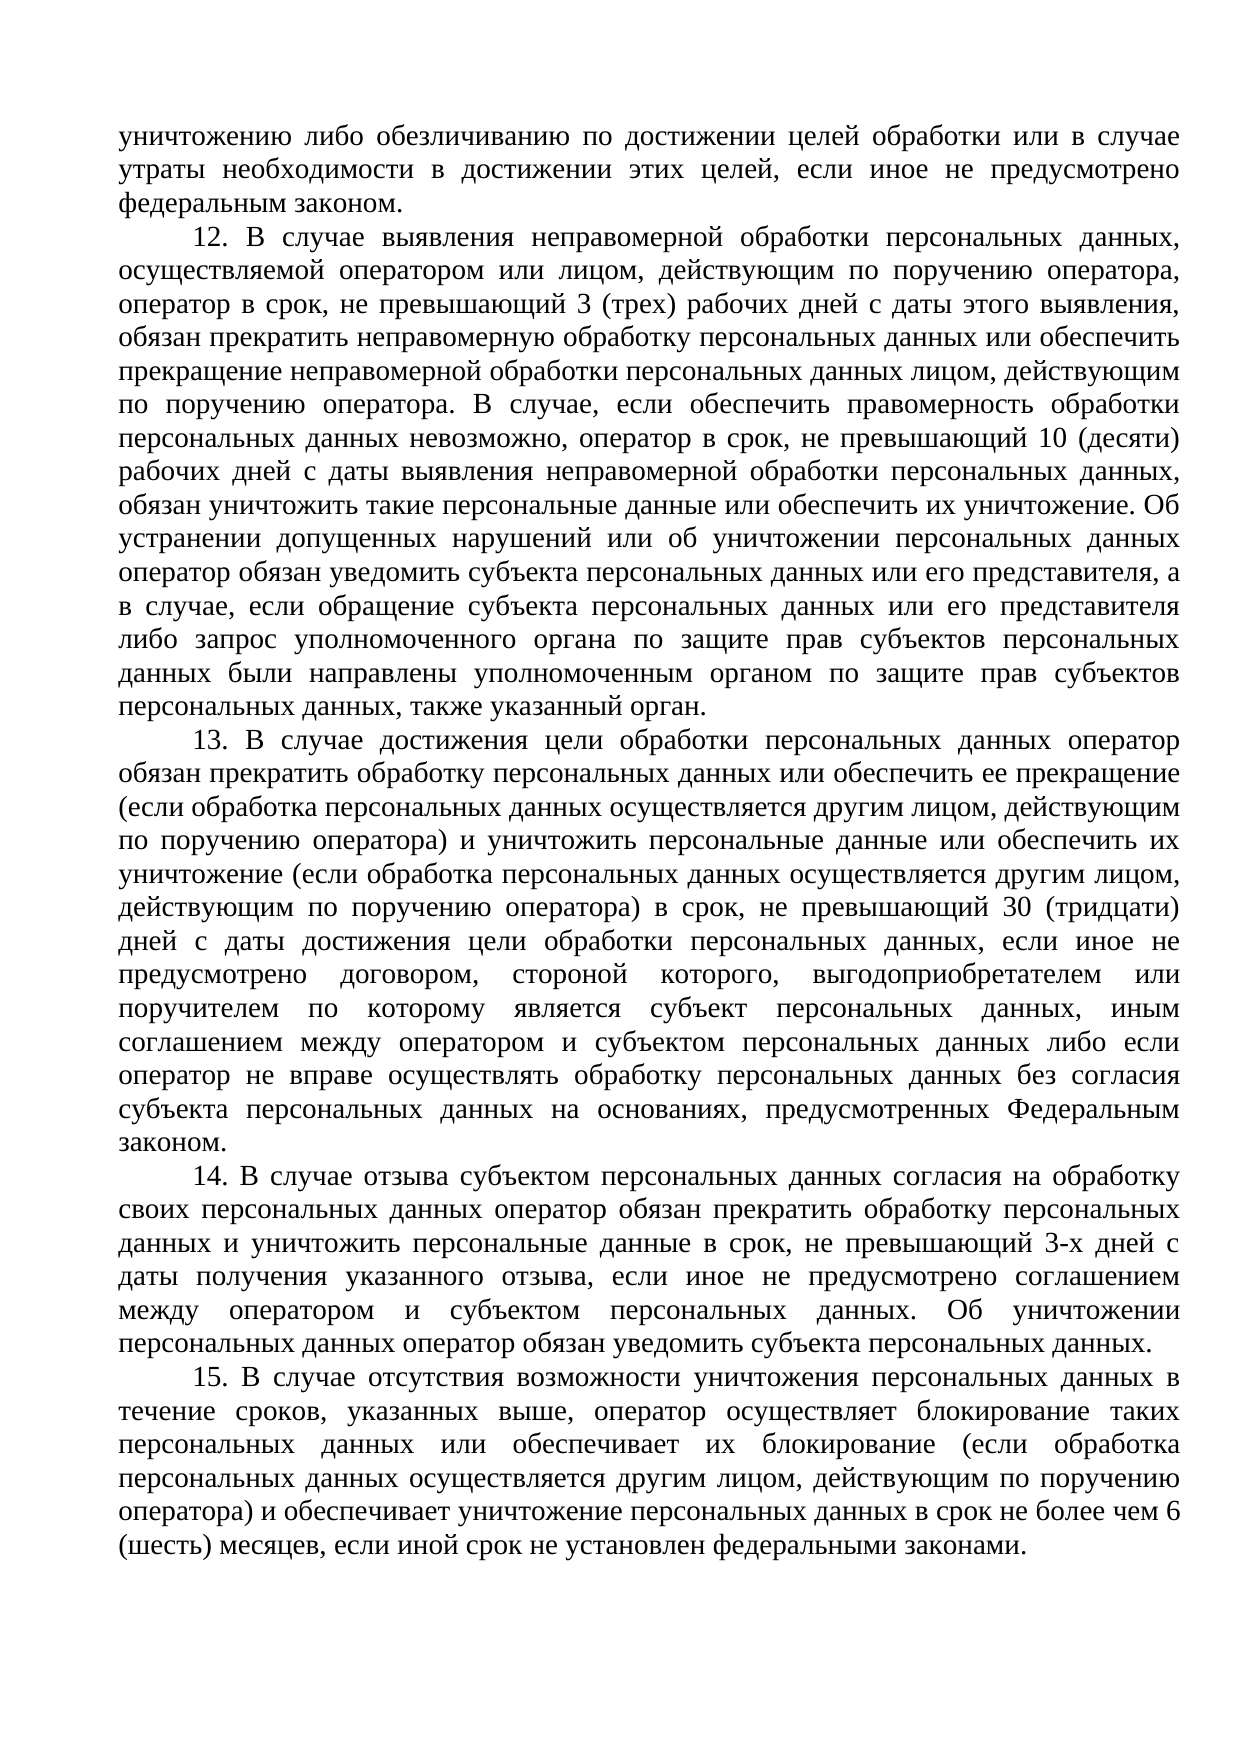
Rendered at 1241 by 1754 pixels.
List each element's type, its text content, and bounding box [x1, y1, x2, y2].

text 12. В случае выявления неправомерной обработки персональных данных, осуществляемой оператором или лицом, действующим по поручению оператора, оператор в срок, не превышающий 3 (трех) рабочих дней с даты этого выявления, обязан прекратить неправомерную обработку персональных данных или обеспечить прекращение неправомерной обработки персональных данных лицом, действующим по поручению оператора. В случае, если обеспечить правомерность обработки персональных данных невозможно, оператор в срок, не превышающий 10 (десяти) рабочих дней с даты выявления неправомерной обработки персональных данных, обязан уничтожить такие персональные данные или обеспечить их уничтожение. Об устранении допущенных нарушений или об уничтожении персональных данных оператор обязан уведомить субъекта персональных данных или его представителя, а в случае, если обращение субъекта персональных данных или его представителя либо запрос уполномоченного органа по защите прав субъектов персональных данных были направлены уполномоченным органом по защите прав субъектов персональных данных, также указанный орган. [118, 219, 1181, 722]
text 14. В случае отзыва субъектом персональных данных согласия на обработку своих персональных данных оператор обязан прекратить обработку персональных данных и уничтожить персональные данные в срок, не превышающий 3-х дней с даты получения указанного отзыва, если иное не предусмотрено соглашением между оператором и субъектом персональных данных. Об уничтожении персональных данных оператор обязан уведомить субъекта персональных данных. [118, 1158, 1181, 1359]
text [118, 118, 1181, 219]
text 13. В случае достижения цели обработки персональных данных оператор обязан прекратить обработку персональных данных или обеспечить ее прекращение (если обработка персональных данных осуществляется другим лицом, действующим по поручению оператора) и уничтожить персональные данные или обеспечить их уничтожение (если обработка персональных данных осуществляется другим лицом, действующим по поручению оператора) в срок, не превышающий 30 (тридцати) дней с даты достижения цели обработки персональных данных, если иное не предусмотрено договором, стороной которого, выгодоприобретателем или поручителем по которому является субъект персональных данных, иным соглашением между оператором и субъектом персональных данных либо если оператор не вправе осуществлять обработку персональных данных без согласия субъекта персональных данных на основаниях, предусмотренных Федеральным законом. [118, 722, 1181, 1158]
text 15. В случае отсутствия возможности уничтожения персональных данных в течение сроков, указанных выше, оператор осуществляет блокирование таких персональных данных или обеспечивает их блокирование (если обработка персональных данных осуществляется другим лицом, действующим по поручению оператора) и обеспечивает уничтожение персональных данных в срок не более чем 6 (шесть) месяцев, если иной срок не установлен федеральными законами. [118, 1359, 1181, 1560]
